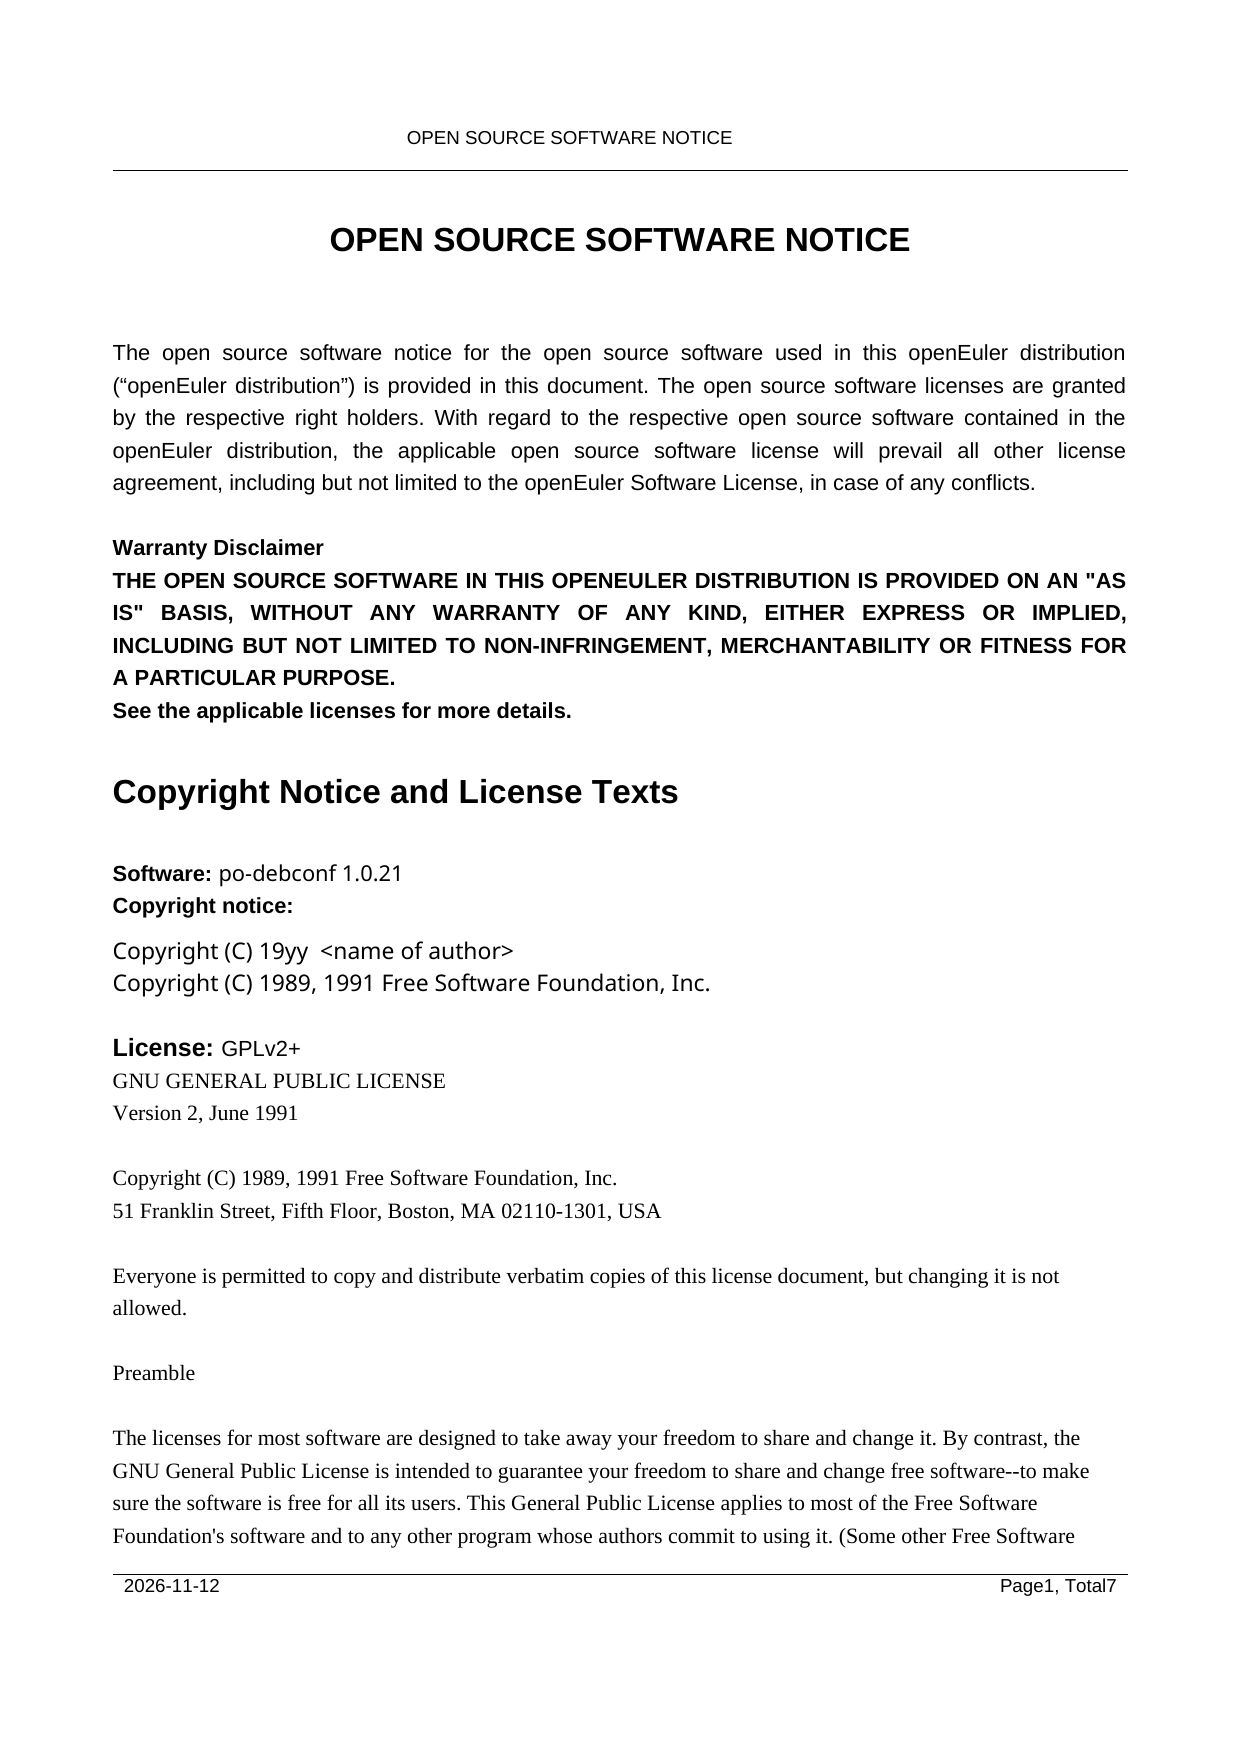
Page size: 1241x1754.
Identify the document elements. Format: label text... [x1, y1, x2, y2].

title Software: po-debconf 1.0.21 [112, 856, 1128, 889]
text THE OPEN SOURCE SOFTWARE IN THIS OPENEULER DISTRIBUTION IS PROVIDED ON AN "AS IS" BASIS, WITHOUT ANY WARRANTY OF ANY KIND, EITHER EXPRESS OR IMPLIED, INCLUDING BUT NOT LIMITED TO NON-INFRINGEMENT, MERCHANTABILITY OR FITNESS FOR A PARTICULAR PURPOSE. See the applicable licenses for more details. [112, 564, 1128, 726]
text Warranty Disclaimer [112, 531, 1128, 564]
text Copyright (C) 19yy <name of author> Copyright (C) 1989, 1991 Free Software Foundation, Inc. [112, 934, 1128, 1031]
text License: GPLv2+ [112, 1031, 1128, 1064]
text Copyright Notice and License Texts [112, 759, 1128, 824]
text OPEN SOURCE SOFTWARE NOTICE [112, 206, 1128, 271]
text Copyright notice: [112, 889, 1128, 921]
text The open source software notice for the open source software used in this openEuler distribution (“openEuler distribution”) is provided in this document. The open source software licenses are granted by the respective right holders. With regard to the respective open source software contained in the openEuler distribution, the applicable open source software license will prevail all other license agreement, including but not limited to the openEuler Software License, in case of any conflicts. [112, 336, 1128, 499]
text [112, 1064, 1128, 1551]
